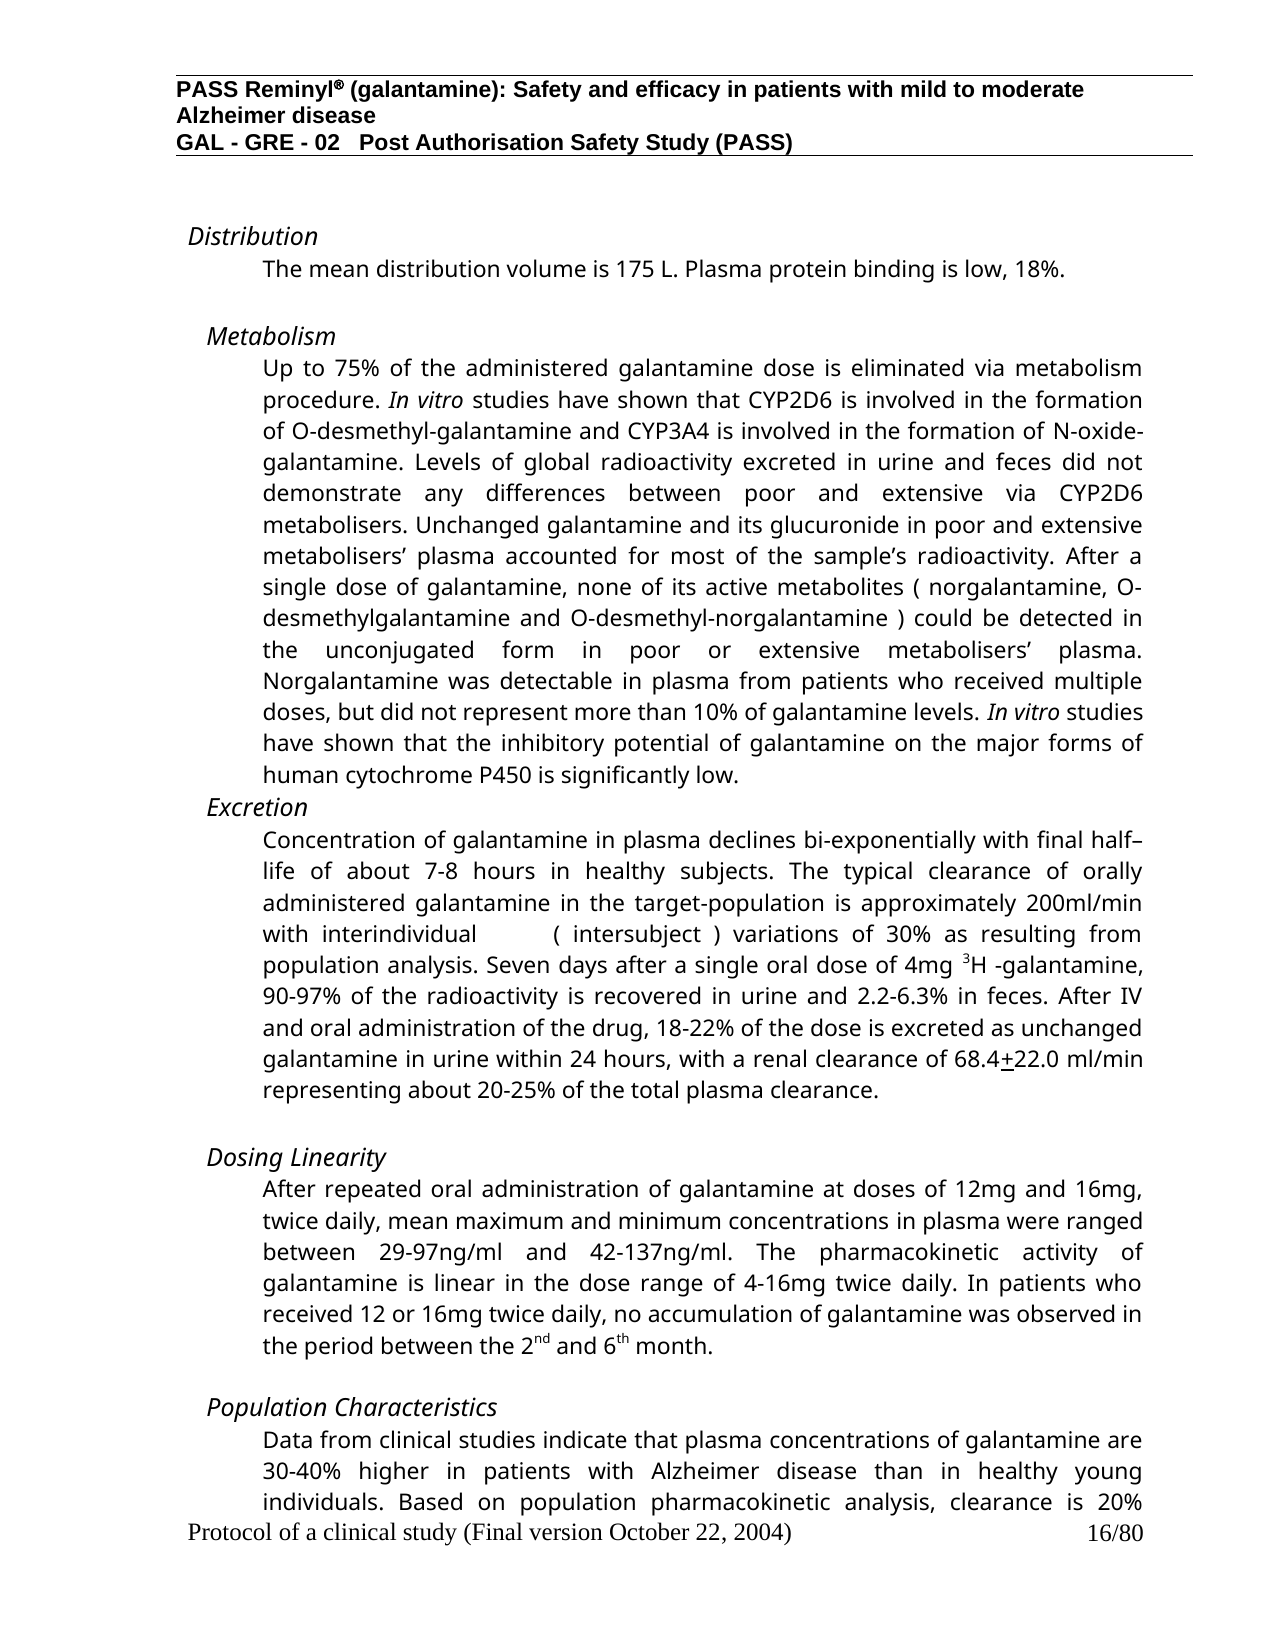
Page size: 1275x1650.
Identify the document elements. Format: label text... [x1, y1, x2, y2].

text Up to 75% of the administered galantamine dose is eliminated via metabolism procedure. In vitro studies have shown that CYP2D6 is involved in the formation of Ο-desmethyl-galantamine and CYP3A4 is involved in the formation of Ν-oxide-galantamine. Levels of global radioactivity excreted in urine and feces did not demonstrate any differences between poor and extensive via CYP2D6 metabolisers. Unchanged galantamine and its glucuronide in poor and extensive metabolisers’ plasma accounted for most of the sample’s radioactivity. After a single dose of galantamine, none of its active metabolites ( norgalantamine, O-desmethylgalantamine and O-desmethyl-norgalantamine ) could be detected in the unconjugated form in poor or extensive metabolisers’ plasma. Norgalantamine was detectable in plasma from patients who received multiple doses, but did not represent more than 10% of galantamine levels. In vitro studies have shown that the inhibitory potential of galantamine on the major forms of human cytochrome P450 is significantly low. [262, 352, 1144, 790]
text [262, 1424, 1144, 1517]
subtitle Dosing Linearity [206, 1139, 1144, 1173]
subtitle Distribution [187, 219, 1144, 253]
subtitle Metabolism [187, 318, 1144, 352]
text After repeated oral administration of galantamine at doses of 12mg and 16mg, twice daily, mean maximum and minimum concentrations in plasma were ranged between 29-97ng/ml and 42-137ng/ml. The pharmacokinetic activity of galantamine is linear in the dose range of 4-16mg twice daily. In patients who received 12 or 16mg twice daily, no accumulation of galantamine was observed in the period between the 2nd and 6th month. [262, 1173, 1144, 1361]
subtitle Population Characteristics [206, 1389, 1144, 1424]
text The mean distribution volume is 175 L. Plasma protein binding is low, 18%. [262, 253, 1144, 284]
subtitle Excretion [206, 790, 1144, 824]
text Concentration of galantamine in plasma declines bi-exponentially with final half–life of about 7-8 hours in healthy subjects. The typical clearance of orally administered galantamine in the target-population is approximately 200ml/min with interindividual ( intersubject ) variations of 30% as resulting from population analysis. Seven days after a single oral dose of 4mg 3H -galantamine, 90-97% of the radioactivity is recovered in urine and 2.2-6.3% in feces. After IV and oral administration of the drug, 18-22% of the dose is excreted as unchanged galantamine in urine within 24 hours, with a renal clearance of 68.4+22.0 ml/min representing about 20-25% of the total plasma clearance. [262, 824, 1144, 1105]
